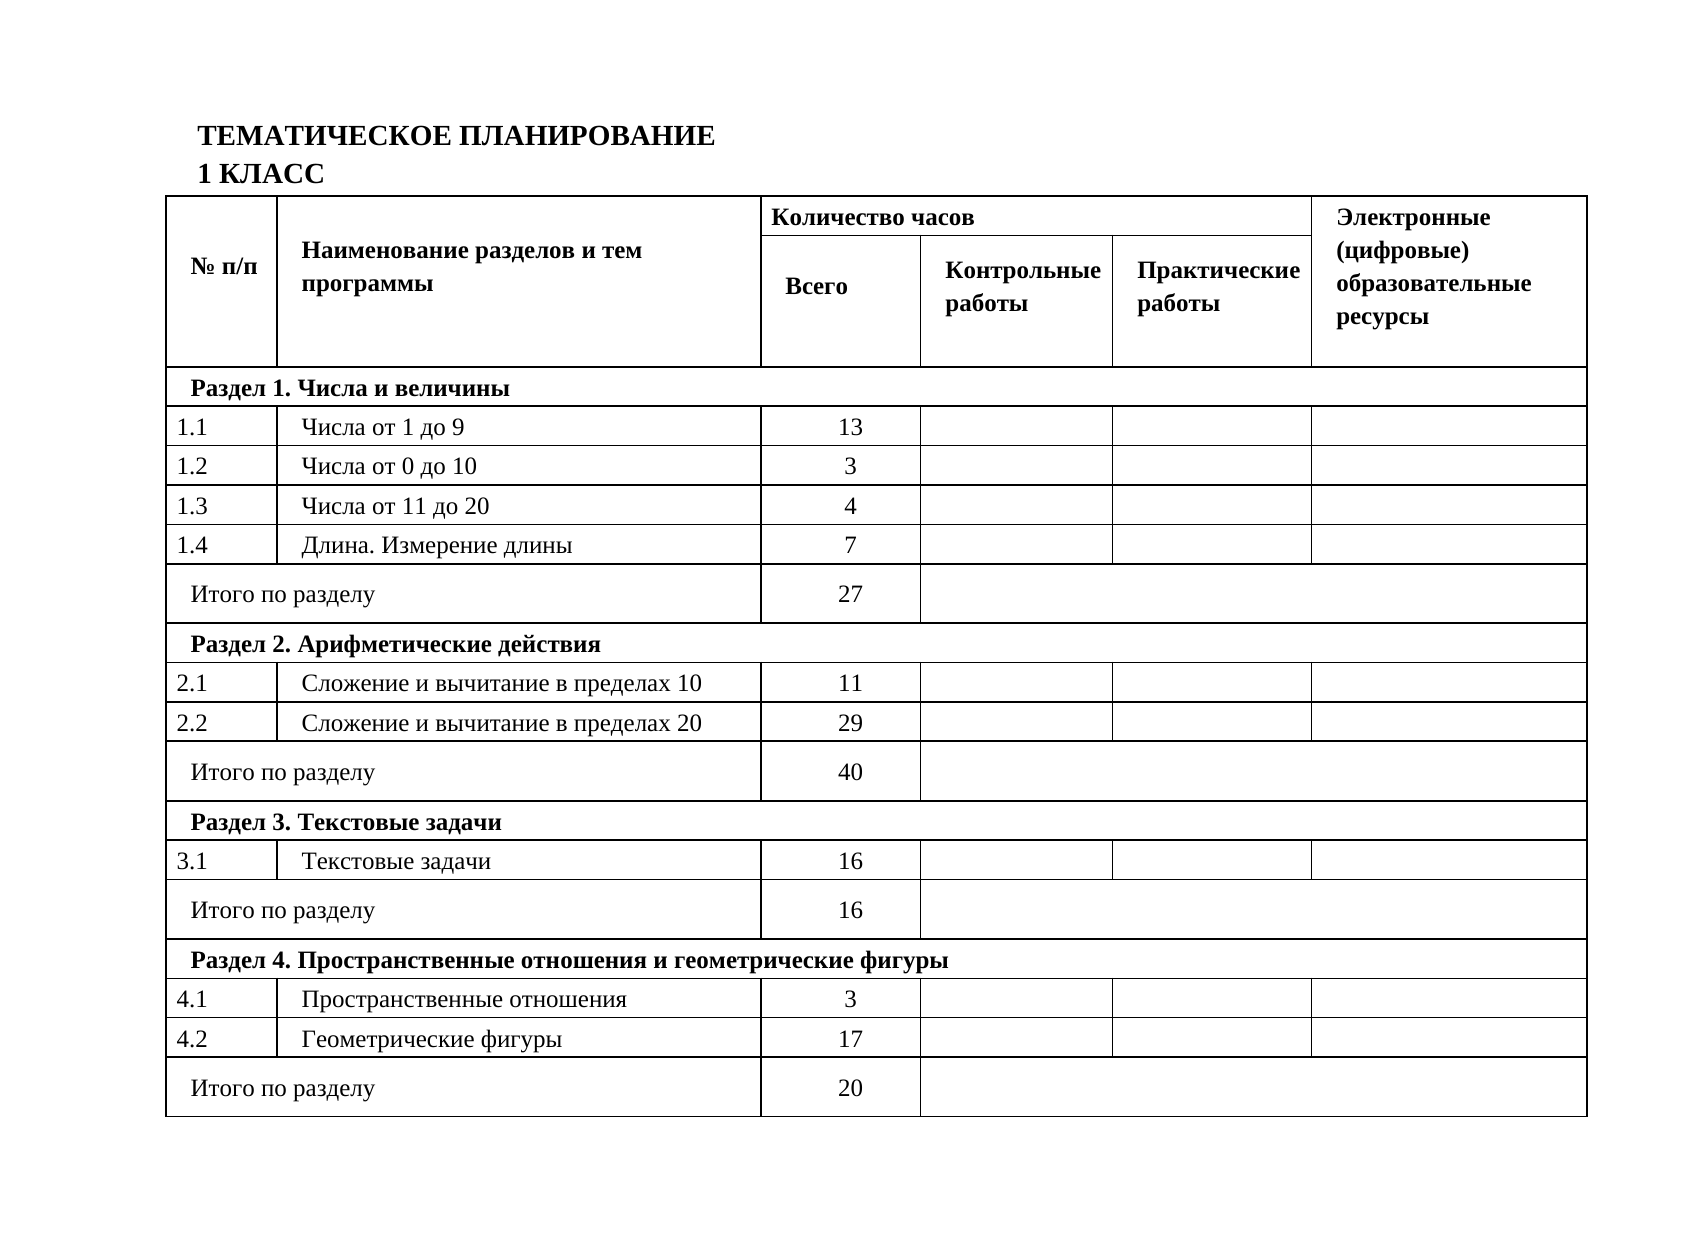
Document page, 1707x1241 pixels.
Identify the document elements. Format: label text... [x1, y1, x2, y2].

table_cell Сложение и вычитание в пределах 20 [278, 703, 760, 740]
table_cell 17 [762, 1018, 920, 1056]
table_cell [1312, 446, 1586, 484]
table_cell Итого по разделу [167, 565, 760, 622]
table_cell [1312, 663, 1586, 701]
table_cell 27 [762, 565, 920, 622]
table_cell [921, 525, 1112, 563]
table_cell 3 [762, 446, 920, 484]
table_cell [921, 565, 1586, 622]
table_cell Числа от 11 до 20 [278, 486, 760, 523]
table_cell [1113, 486, 1311, 523]
table_cell 4.1 [167, 979, 276, 1017]
table_cell 4 [762, 486, 920, 523]
table_cell 1.3 [167, 486, 276, 523]
table_cell 13 [762, 407, 920, 445]
table_cell Контрольные работы [921, 236, 1112, 366]
table_cell Текстовые задачи [278, 841, 760, 879]
table_cell Длина. Измерение длины [278, 525, 760, 563]
table_cell [1113, 407, 1311, 445]
table_cell [1312, 1018, 1586, 1056]
table_cell Числа от 0 до 10 [278, 446, 760, 484]
table_cell [1113, 446, 1311, 484]
table_cell [921, 742, 1586, 800]
table_cell [921, 1018, 1112, 1056]
table_cell [1113, 525, 1311, 563]
table_cell 1.4 [167, 525, 276, 563]
table_cell [921, 407, 1112, 445]
table_cell [921, 663, 1112, 701]
table_cell [1312, 841, 1586, 879]
table_cell [921, 1058, 1586, 1116]
table_cell [921, 841, 1112, 879]
table_header Количество часов [762, 197, 1311, 234]
table_cell Геометрические фигуры [278, 1018, 760, 1056]
table_cell 20 [762, 1058, 920, 1116]
table_cell [1113, 979, 1311, 1017]
table_cell Сложение и вычитание в пределах 10 [278, 663, 760, 701]
table_cell [1113, 663, 1311, 701]
table_cell Всего [762, 236, 920, 366]
table_cell [921, 979, 1112, 1017]
table_header Электронные (цифровые) образовательные ресурсы [1312, 197, 1586, 366]
table_cell Числа от 1 до 9 [278, 407, 760, 445]
table_cell [921, 446, 1112, 484]
table_header № п/п [167, 197, 276, 366]
table_cell [1312, 486, 1586, 523]
table_cell [1312, 407, 1586, 445]
table_cell [921, 703, 1112, 740]
table_cell Пространственные отношения [278, 979, 760, 1017]
table_cell 11 [762, 663, 920, 701]
table_cell Раздел 3. Текстовые задачи [167, 802, 1586, 839]
table_cell Раздел 4. Пространственные отношения и геометрические фигуры [167, 940, 1586, 977]
table_cell 7 [762, 525, 920, 563]
table_cell [1113, 1018, 1311, 1056]
table_cell 1.1 [167, 407, 276, 445]
table_cell Практические работы [1113, 236, 1311, 366]
table_header Наименование разделов и тем программы [278, 197, 760, 366]
table_cell [1312, 979, 1586, 1017]
table_cell Итого по разделу [167, 880, 760, 938]
table_cell [1312, 703, 1586, 740]
table_cell [1312, 525, 1586, 563]
table_cell Раздел 1. Числа и величины [167, 368, 1586, 405]
table_cell 4.2 [167, 1018, 276, 1056]
table_cell 2.1 [167, 663, 276, 701]
table_cell 40 [762, 742, 920, 800]
table_cell 29 [762, 703, 920, 740]
text ТЕМАТИЧЕСКОЕ ПЛАНИРОВАНИЕ [190, 118, 1618, 152]
table_cell [1113, 841, 1311, 879]
table_cell 16 [762, 841, 920, 879]
table_cell [921, 486, 1112, 523]
table_cell Итого по разделу [167, 742, 760, 800]
table_cell 3.1 [167, 841, 276, 879]
table_cell [921, 880, 1586, 938]
table_cell 16 [762, 880, 920, 938]
table_cell 1.2 [167, 446, 276, 484]
table_cell 2.2 [167, 703, 276, 740]
table_cell 3 [762, 979, 920, 1017]
table_cell Раздел 2. Арифметические действия [167, 624, 1586, 662]
text 1 КЛАСС [190, 157, 1618, 190]
table_cell [1113, 703, 1311, 740]
table_cell Итого по разделу [167, 1058, 760, 1116]
